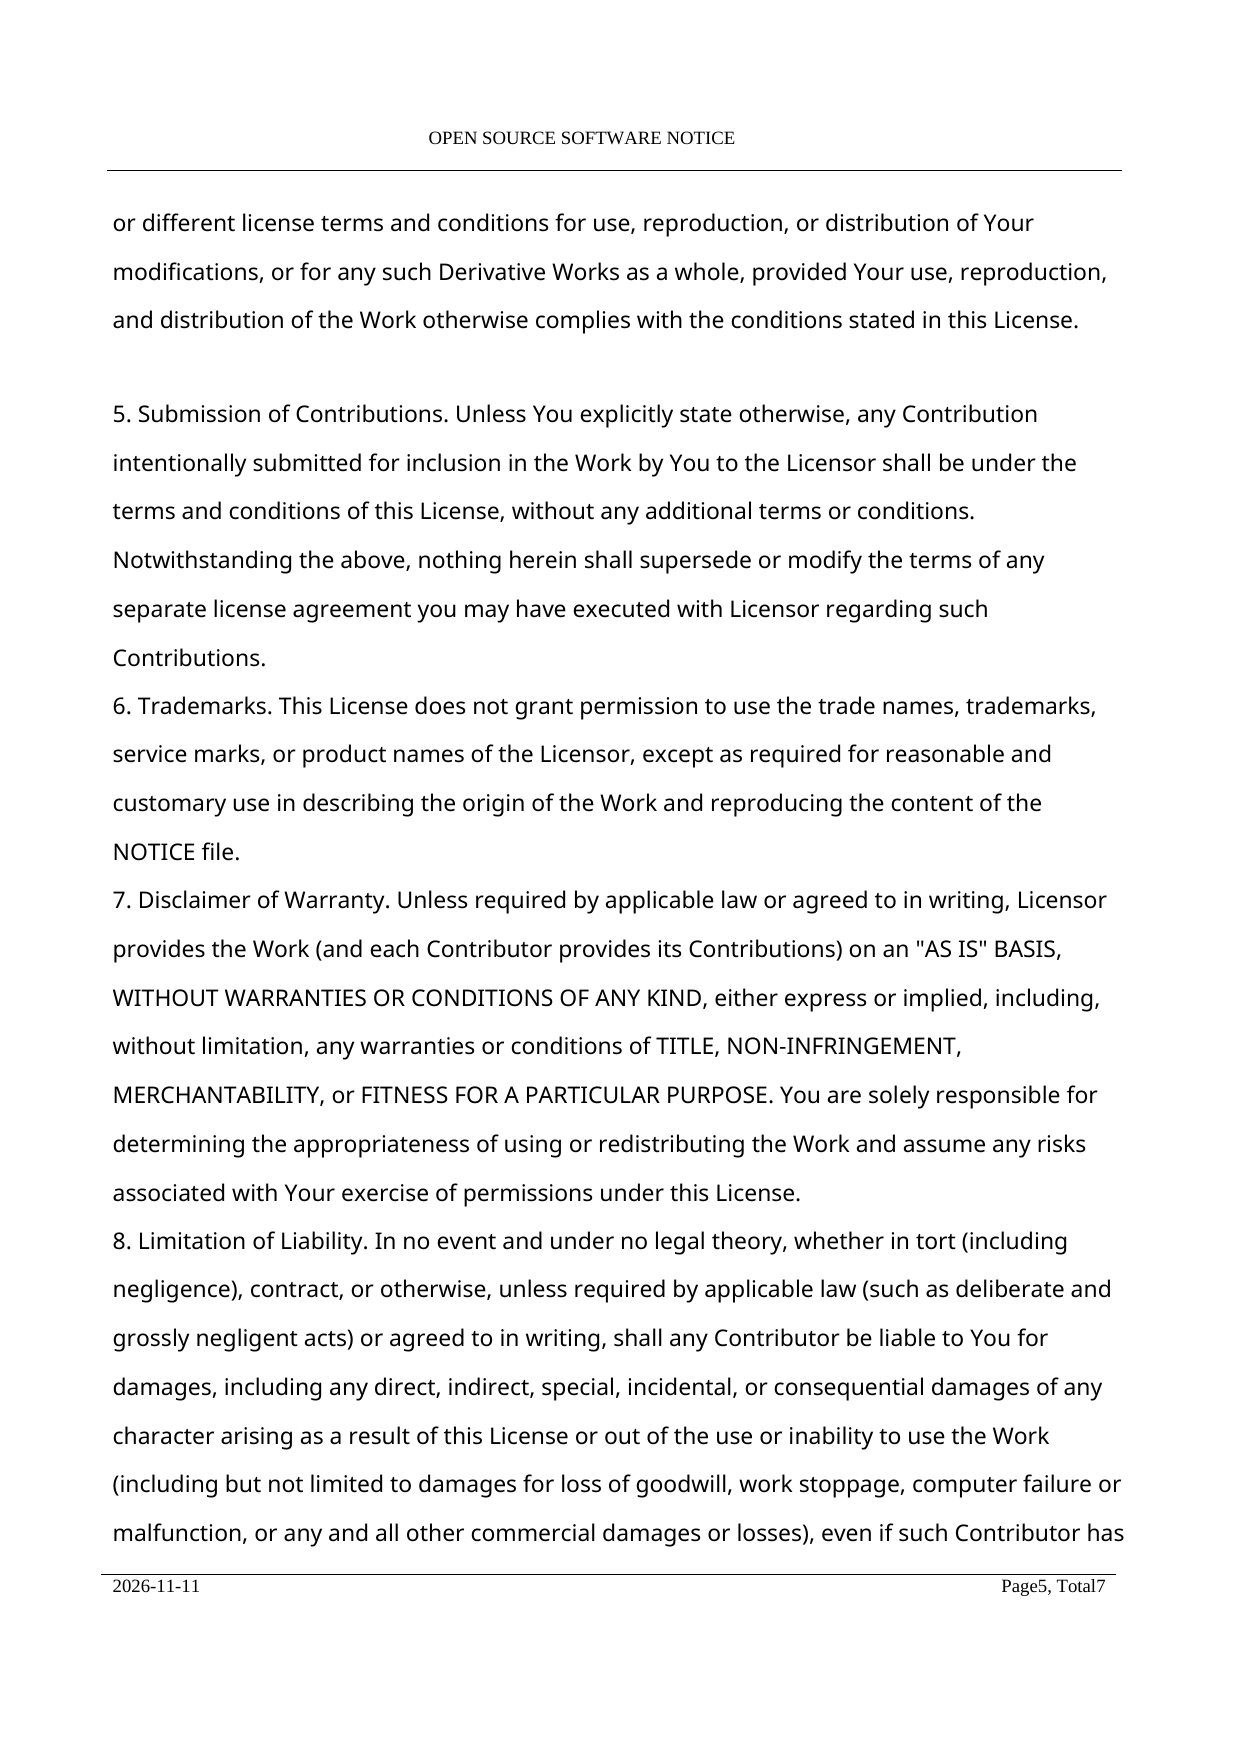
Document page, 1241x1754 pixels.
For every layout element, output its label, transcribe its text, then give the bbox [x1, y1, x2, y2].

text 6. Trademarks. This License does not grant permission to use the trade names, trademarks, service marks, or product names of the Licensor, except as required for reasonable and customary use in describing the origin of the Work and reproducing the content of the NOTICE file. [112, 689, 1128, 868]
text 5. Submission of Contributions. Unless You explicitly state otherwise, any Contribution intentionally submitted for inclusion in the Work by You to the Licensor shall be under the terms and conditions of this License, without any additional terms or conditions. Notwithstanding the above, nothing herein shall supersede or modify the terms of any separate license agreement you may have executed with Licensor regarding such Contributions. [112, 397, 1128, 673]
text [112, 206, 1128, 336]
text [112, 1224, 1128, 1549]
text 7. Disclaimer of Warranty. Unless required by applicable law or agreed to in writing, Licensor provides the Work (and each Contributor provides its Contributions) on an "AS IS" BASIS, WITHOUT WARRANTIES OR CONDITIONS OF ANY KIND, either express or implied, including, without limitation, any warranties or conditions of TITLE, NON-INFRINGEMENT, MERCHANTABILITY, or FITNESS FOR A PARTICULAR PURPOSE. You are solely responsible for determining the appropriateness of using or redistributing the Work and assume any risks associated with Your exercise of permissions under this License. [112, 883, 1128, 1208]
